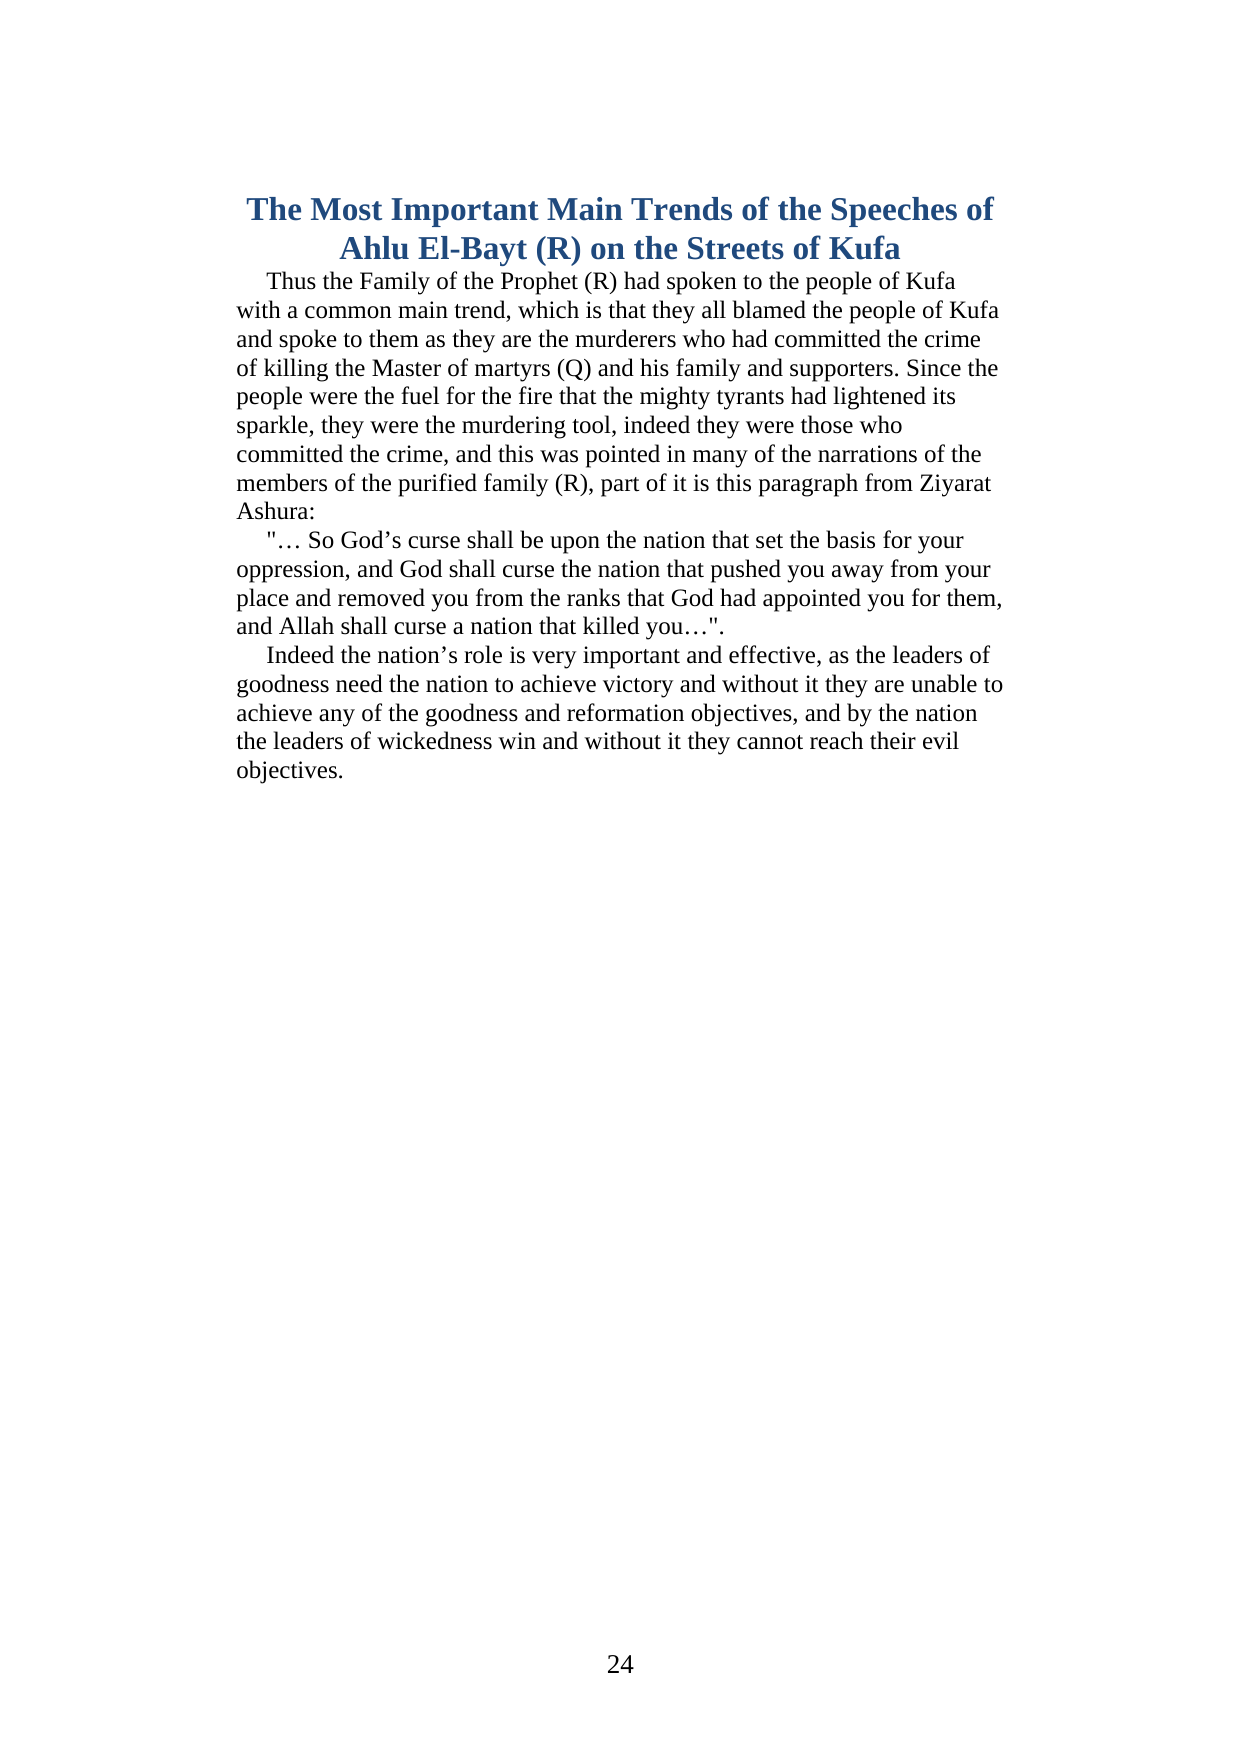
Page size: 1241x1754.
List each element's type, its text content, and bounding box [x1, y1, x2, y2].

text Indeed the nation’s role is very important and effective, as the leaders of goodness need the nation to achieve victory and without it they are unable to achieve any of the goodness and reformation objectives, and by the nation the leaders of wickedness win and without it they cannot reach their evil objectives. [236, 640, 1004, 784]
subtitle The Most Important Main Trends of the Speeches of Ahlu El-Bayt (R) on the Streets of Kufa [236, 190, 1004, 266]
text Thus the Family of the Prophet (R) had spoken to the people of Kufa with a common main trend, which is that they all blamed the people of Kufa and spoke to them as they are the murderers who had committed the crime of killing the Master of martyrs (Q) and his family and supporters. Since the people were the fuel for the fire that the mighty tyrants had lightened its sparkle, they were the murdering tool, indeed they were those who committed the crime, and this was pointed in many of the narrations of the members of the purified family (R), part of it is this paragraph from Ziyarat Ashura: [236, 266, 1004, 525]
text "… So God’s curse shall be upon the nation that set the basis for your oppression, and God shall curse the nation that pushed you away from your place and removed you from the ranks that God had appointed you for them, and Allah shall curse a nation that killed you…". [236, 525, 1004, 640]
